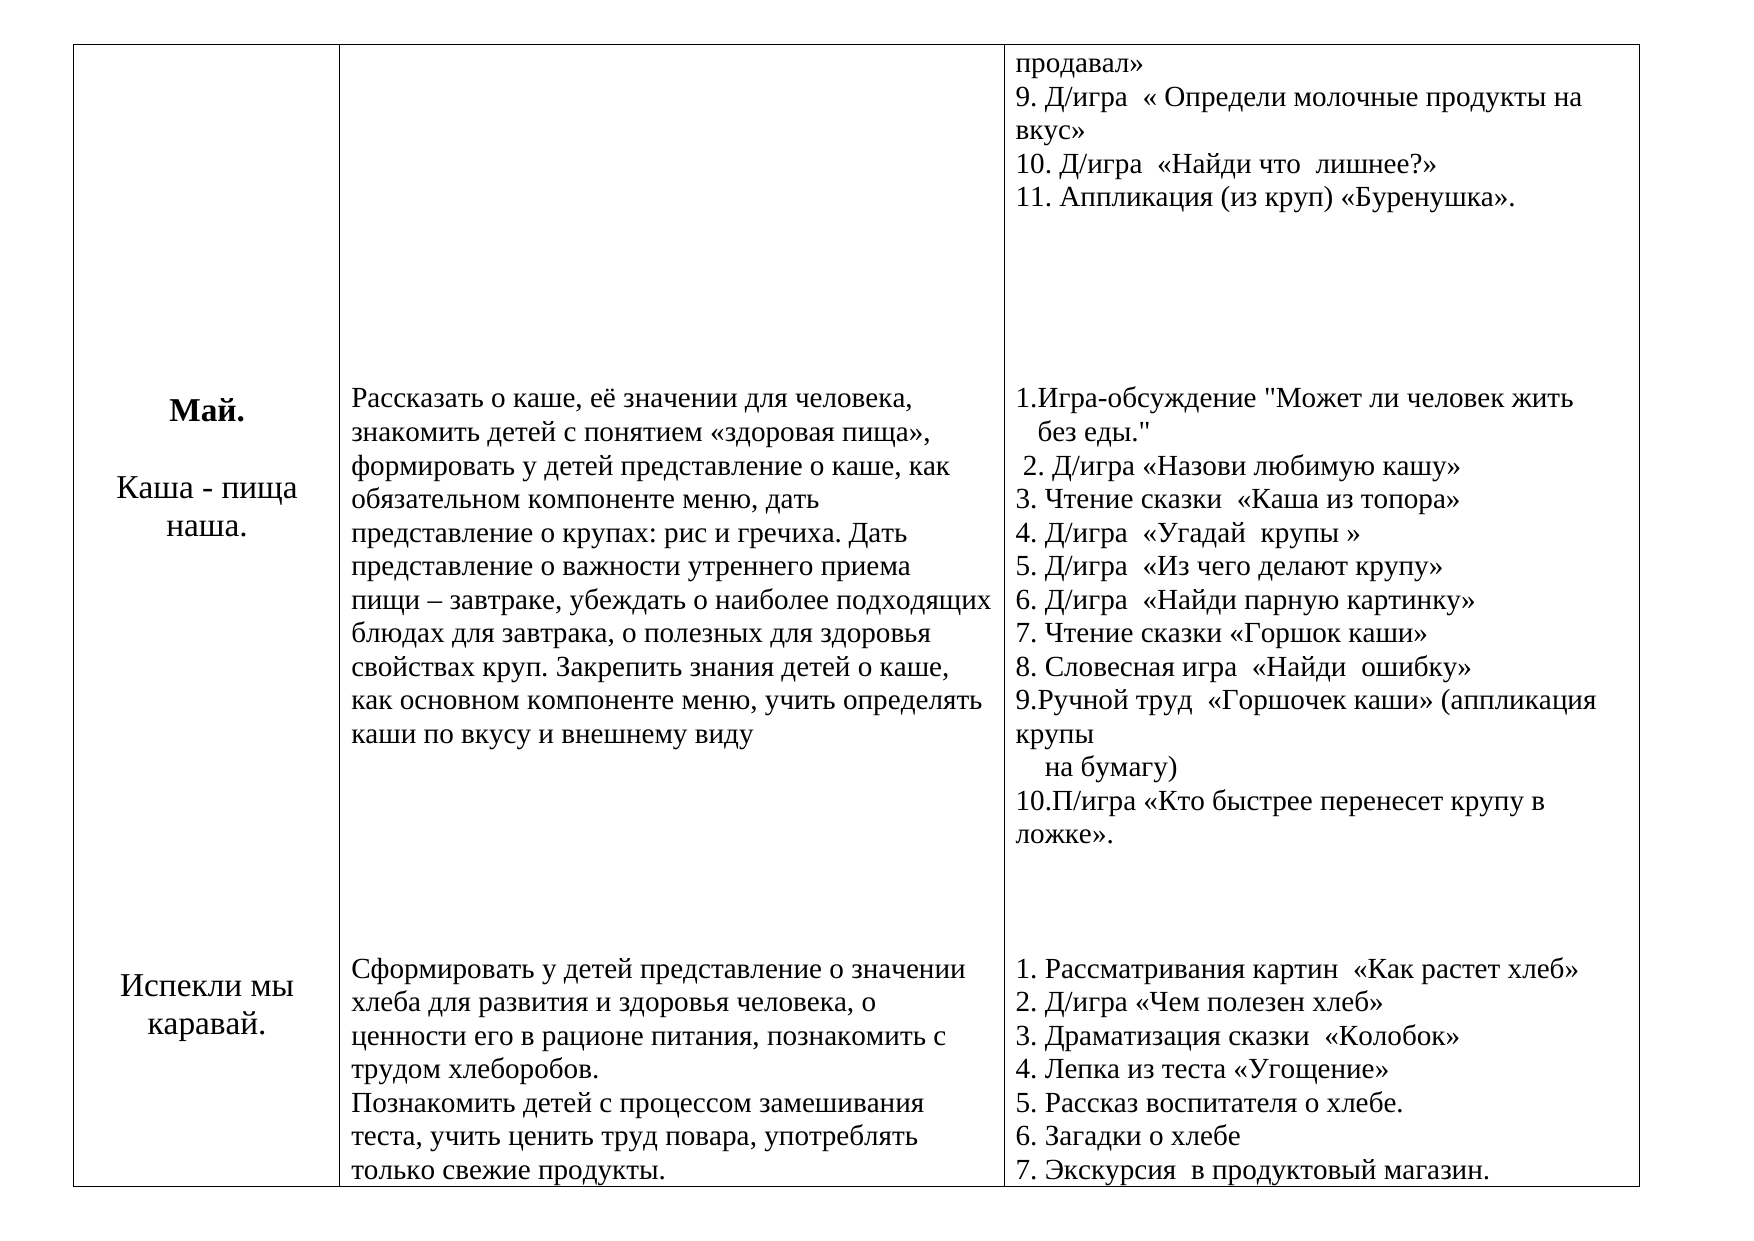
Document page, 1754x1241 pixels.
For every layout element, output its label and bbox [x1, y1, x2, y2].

table_cell [1005, 45, 1639, 1186]
table_cell [340, 45, 1004, 1186]
table_cell [74, 45, 339, 1186]
